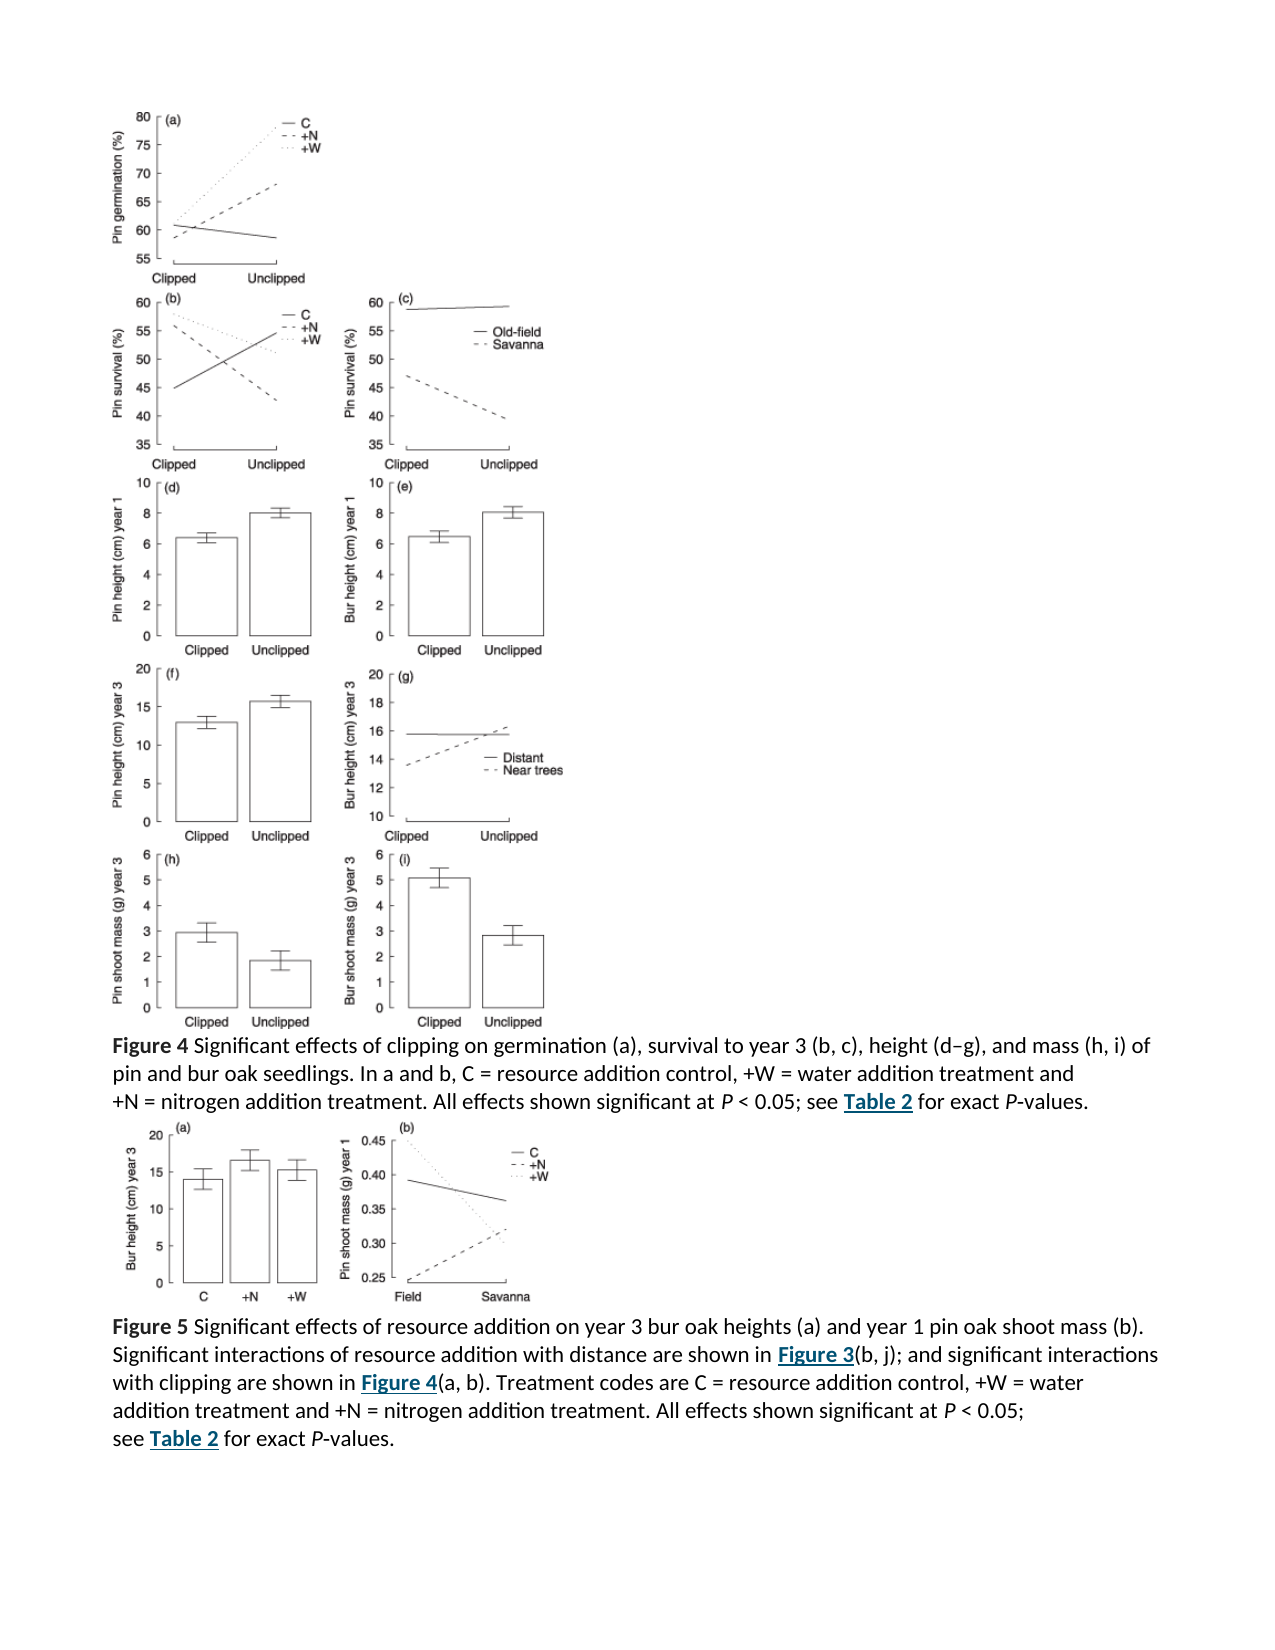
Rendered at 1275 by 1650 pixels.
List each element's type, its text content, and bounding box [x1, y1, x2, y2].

text Figure 5 Significant effects of resource addition on year 3 bur oak heights (a) and year 1 pin oak shoot mass (b). Significant interactions of resource addition with distance are shown in Figure 3(b, j); and significant interactions with clipping are shown in Figure 4(a, b). Treatment codes are C = resource addition control, +W = water addition treatment and +N = nitrogen addition treatment. All effects shown significant at P < 0.05; see Table 2 for exact P‐values. [112, 1312, 1162, 1452]
picture [112, 1115, 563, 1311]
picture [112, 112, 563, 1029]
text Figure 4 Significant effects of clipping on germination (a), survival to year 3 (b, c), height (d–g), and mass (h, i) of pin and bur oak seedlings. In a and b, C = resource addition control, +W = water addition treatment and +N = nitrogen addition treatment. All effects shown significant at P < 0.05; see Table 2 for exact P‐values. [112, 1031, 1162, 1115]
